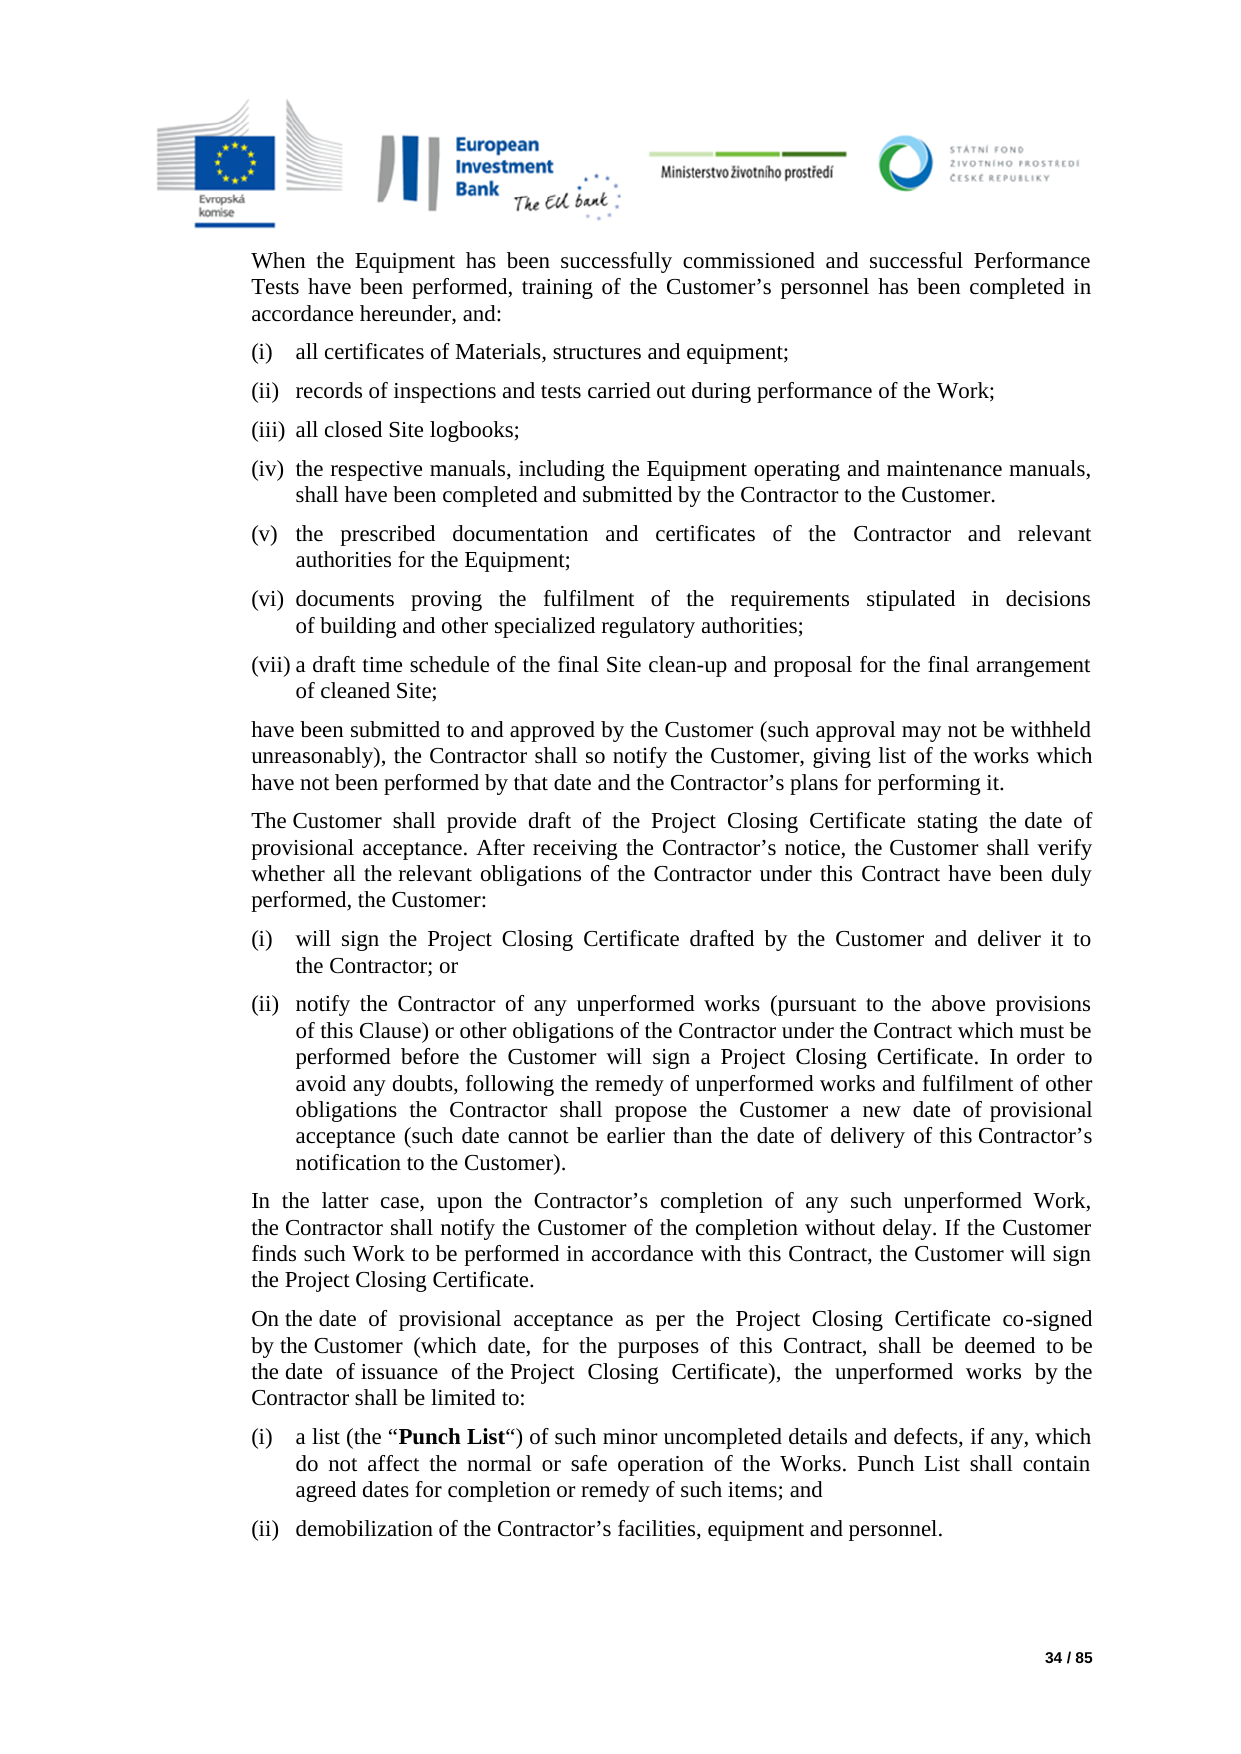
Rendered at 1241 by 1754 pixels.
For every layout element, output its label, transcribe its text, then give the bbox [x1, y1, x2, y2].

text documents proving the fulfilment of the requirements stipulated in decisions of building and other specialized regulatory authorities; [251, 585, 1092, 638]
picture [147, 87, 1093, 235]
text notify the Contractor of any unperformed works (pursuant to the above provisions of this Clause) or other obligations of the Contractor under the Contract which must be performed before the Customer will sign a Project Closing Certificate. In order to avoid any doubts, following the remedy of unperformed works and fulfilment of other obligations the Contractor shall propose the Customer a new date of provisional acceptance (such date cannot be earlier than the date of delivery of this Contractor’s notification to the Customer). [251, 991, 1092, 1175]
text The Customer shall provide draft of the Project Closing Certificate stating the date of provisional acceptance. After receiving the Contractor’s notice, the Customer shall verify whether all the relevant obligations of the Contractor under this Contract have been duly performed, the Customer: [251, 807, 1092, 913]
text demobilization of the Contractor’s facilities, equipment and personnel. [251, 1515, 1092, 1541]
text On the date of provisional acceptance as per the Project Closing Certificate co-signed by the Customer (which date, for the purposes of this Contract, shall be deemed to be the date of issuance of the Project Closing Certificate), the unperformed works by the Contractor shall be limited to: [251, 1305, 1092, 1411]
list will sign the Project Closing Certificate drafted by the Customer and deliver it to the Contractor; or [251, 925, 1092, 978]
text When the Equipment has been successfully commissioned and successful Performance Tests have been performed, training of the Customer’s personnel has been completed in accordance hereunder, and: [251, 247, 1092, 326]
text have been submitted to and approved by the Customer (such approval may not be withheld unreasonably), the Contractor shall so notify the Customer, giving list of the works which have not been performed by that date and the Contractor’s plans for performing it. [251, 716, 1092, 795]
text the respective manuals, including the Equipment operating and maintenance manuals, shall have been completed and submitted by the Contractor to the Customer. [251, 455, 1092, 508]
list a list (the “Punch List“) of such minor uncompleted details and defects, if any, which do not affect the normal or safe operation of the Works. Punch List shall contain agreed dates for completion or remedy of such items; and [251, 1423, 1092, 1502]
text the prescribed documentation and certificates of the Contractor and relevant authorities for the Equipment; [251, 520, 1092, 573]
text all certificates of Materials, structures and equipment; [251, 338, 1092, 365]
text records of inspections and tests carried out during performance of the Work; [251, 377, 1092, 404]
text a draft time schedule of the final Site clean-up and proposal for the final arrangement of cleaned Site; [251, 651, 1092, 703]
text all closed Site logbooks; [251, 416, 1092, 442]
text In the latter case, upon the Contractor’s completion of any such unperformed Work, the Contractor shall notify the Customer of the completion without delay. If the Customer finds such Work to be performed in accordance with this Contract, the Customer will sign the Project Closing Certificate. [251, 1187, 1092, 1293]
